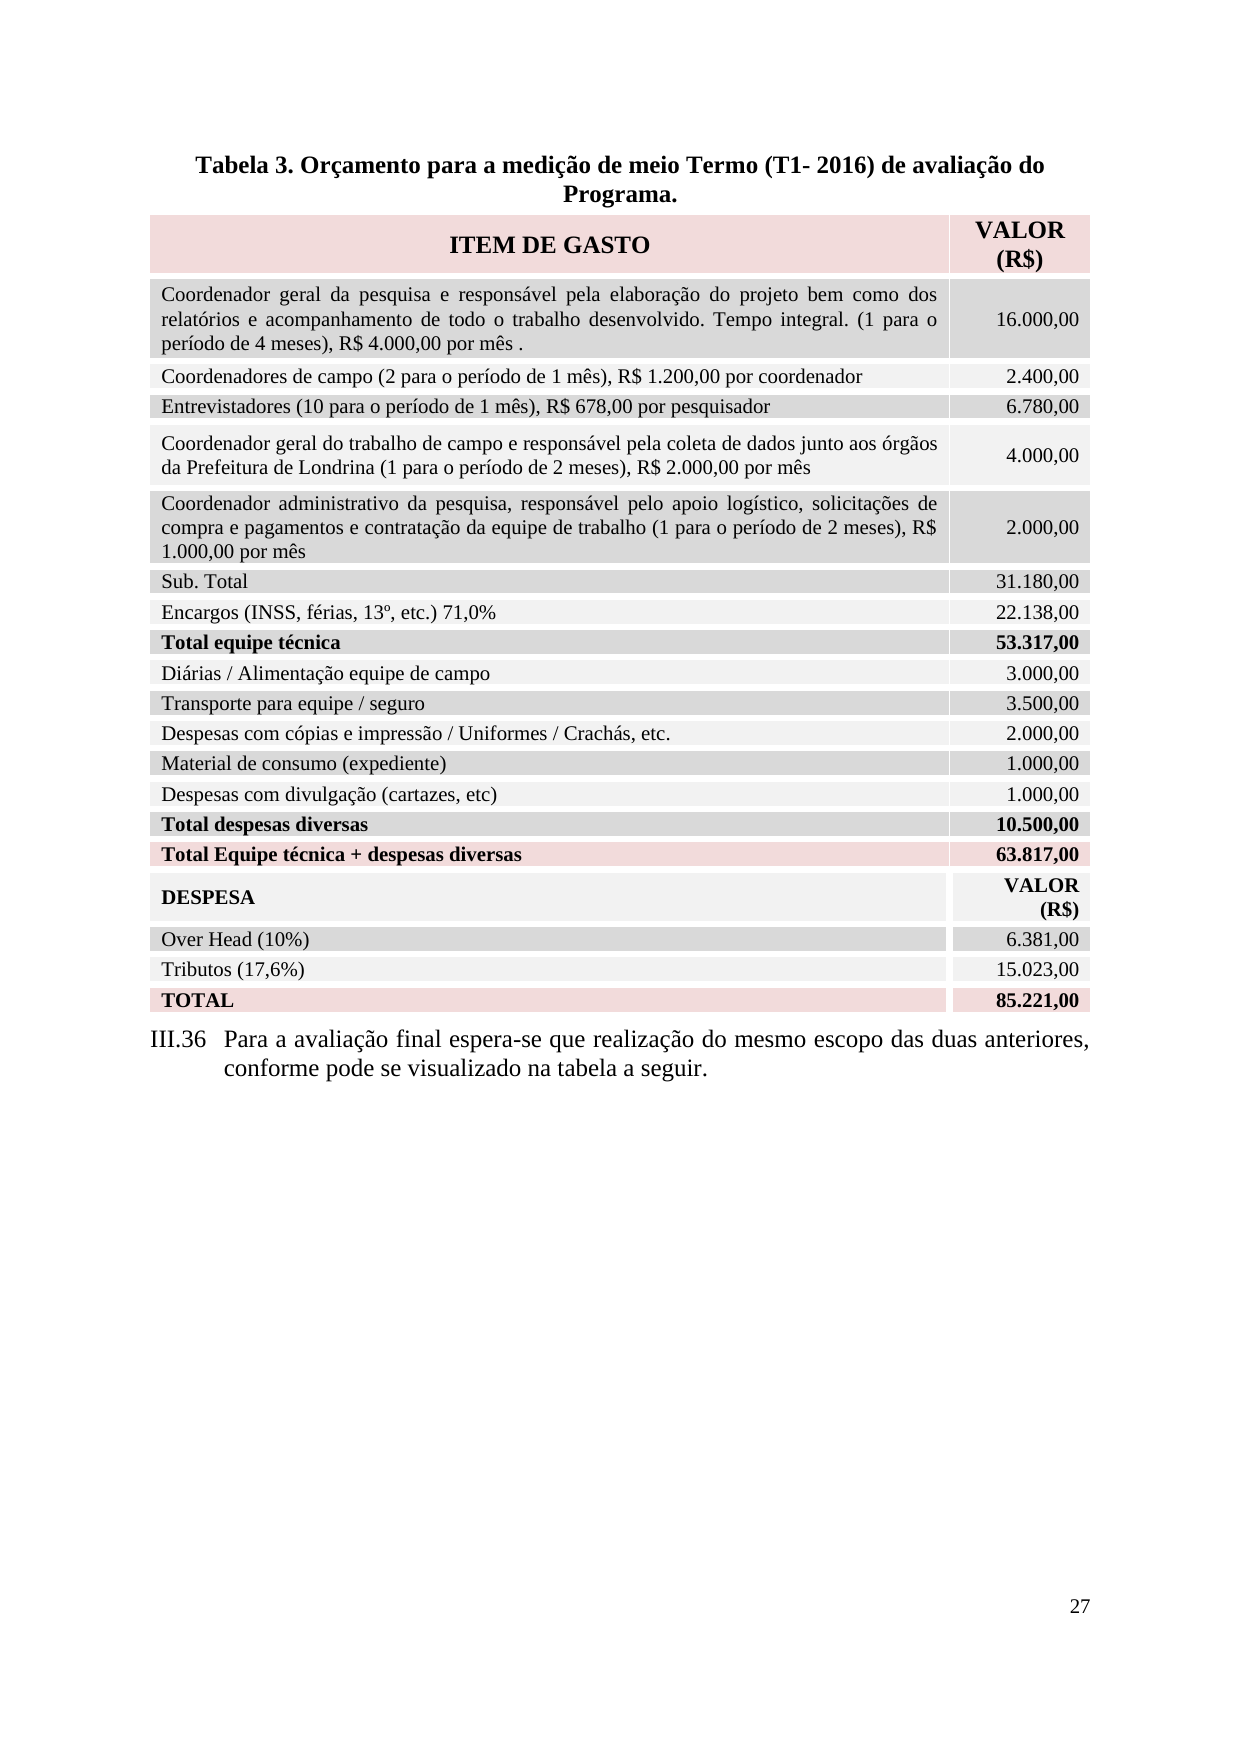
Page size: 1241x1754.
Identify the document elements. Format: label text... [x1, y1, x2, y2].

table_cell Coordenador administrativo da pesquisa, responsável pelo apoio logístico, solicitações de compra e pagamentos e contratação da equipe de trabalho (1 para o período de 2 meses), R$ 1.000,00 por mês [150, 491, 949, 563]
table_cell Diárias / Alimentação equipe de campo [150, 660, 949, 684]
table_cell Encargos (INSS, férias, 13º, etc.) 71,0% [150, 600, 949, 624]
table_cell 1.000,00 [950, 782, 1090, 806]
table_cell Despesas com cópias e impressão / Uniformes / Crachás, etc. [150, 721, 949, 745]
table_cell 3.000,00 [950, 660, 1090, 684]
table_cell Over Head (10%) [150, 927, 946, 951]
list Para a avaliação final espera-se que realização do mesmo escopo das duas anteriores, conforme pode se visualizado na tabela a seguir. [150, 1024, 1090, 1082]
table_cell Total equipe técnica [150, 630, 949, 654]
table_cell Material de consumo (expediente) [150, 751, 949, 775]
table_cell Coordenadores de campo (2 para o período de 1 mês), R$ 1.200,00 por coordenador [150, 364, 949, 388]
table_cell 15.023,00 [953, 957, 1090, 981]
table_cell Despesas com divulgação (cartazes, etc) [150, 782, 949, 806]
table_cell Total Equipe técnica + despesas diversas [150, 842, 949, 866]
table_cell 2.400,00 [950, 364, 1090, 388]
table_cell 22.138,00 [950, 600, 1090, 624]
table_cell 6.780,00 [950, 395, 1090, 418]
table_cell 10.500,00 [950, 812, 1090, 836]
table_cell Coordenador geral da pesquisa e responsável pela elaboração do projeto bem como dos relatórios e acompanhamento de todo o trabalho desenvolvido. Tempo integral. (1 para o período de 4 meses), R$ 4.000,00 por mês .oordenador Geral do Trabalho Municipal de Fazenda.0.ue contribuirtadade ve [150, 279, 949, 358]
table_cell VALOR (R$) [953, 873, 1090, 921]
table_cell 4.000,00 [950, 425, 1090, 485]
table_cell VALOR (R$) [950, 215, 1090, 273]
table_cell 63.817,00 [950, 842, 1090, 866]
table_cell DESPESA [150, 873, 946, 921]
table_cell Tributos (17,6%) [150, 957, 946, 981]
table_cell Total despesas diversas [150, 812, 949, 836]
table_cell 16.000,00 [950, 279, 1090, 358]
table_cell 85.221,00 [953, 988, 1090, 1012]
table_cell 1.000,00 [950, 751, 1090, 775]
table_cell TOTAL [150, 988, 946, 1012]
table_cell Transporte para equipe / seguro [150, 691, 949, 715]
table_header Tabela 3. Orçamento para a medição de meio Termo (T1- 2016) de avaliação do Programa. [150, 150, 1090, 209]
table_cell 3.500,00 [950, 691, 1090, 715]
table_cell Sub. Total [150, 570, 949, 593]
table_cell 31.180,00 [950, 570, 1090, 593]
table_cell 53.317,00 [950, 630, 1090, 654]
table_cell 2.000,00 [950, 721, 1090, 745]
table_cell Coordenador geral do trabalho de campo e responsável pela coleta de dados junto aos órgãos da Prefeitura de Londrina (1 para o período de 2 meses), R$ 2.000,00 por mês [150, 425, 949, 485]
table_cell Entrevistadores (10 para o período de 1 mês), R$ 678,00 por pesquisador [150, 395, 949, 418]
table_cell ITEM DE GASTO [150, 215, 949, 273]
table_cell 6.381,00 [953, 927, 1090, 951]
table_cell 2.000,00 [950, 491, 1090, 563]
